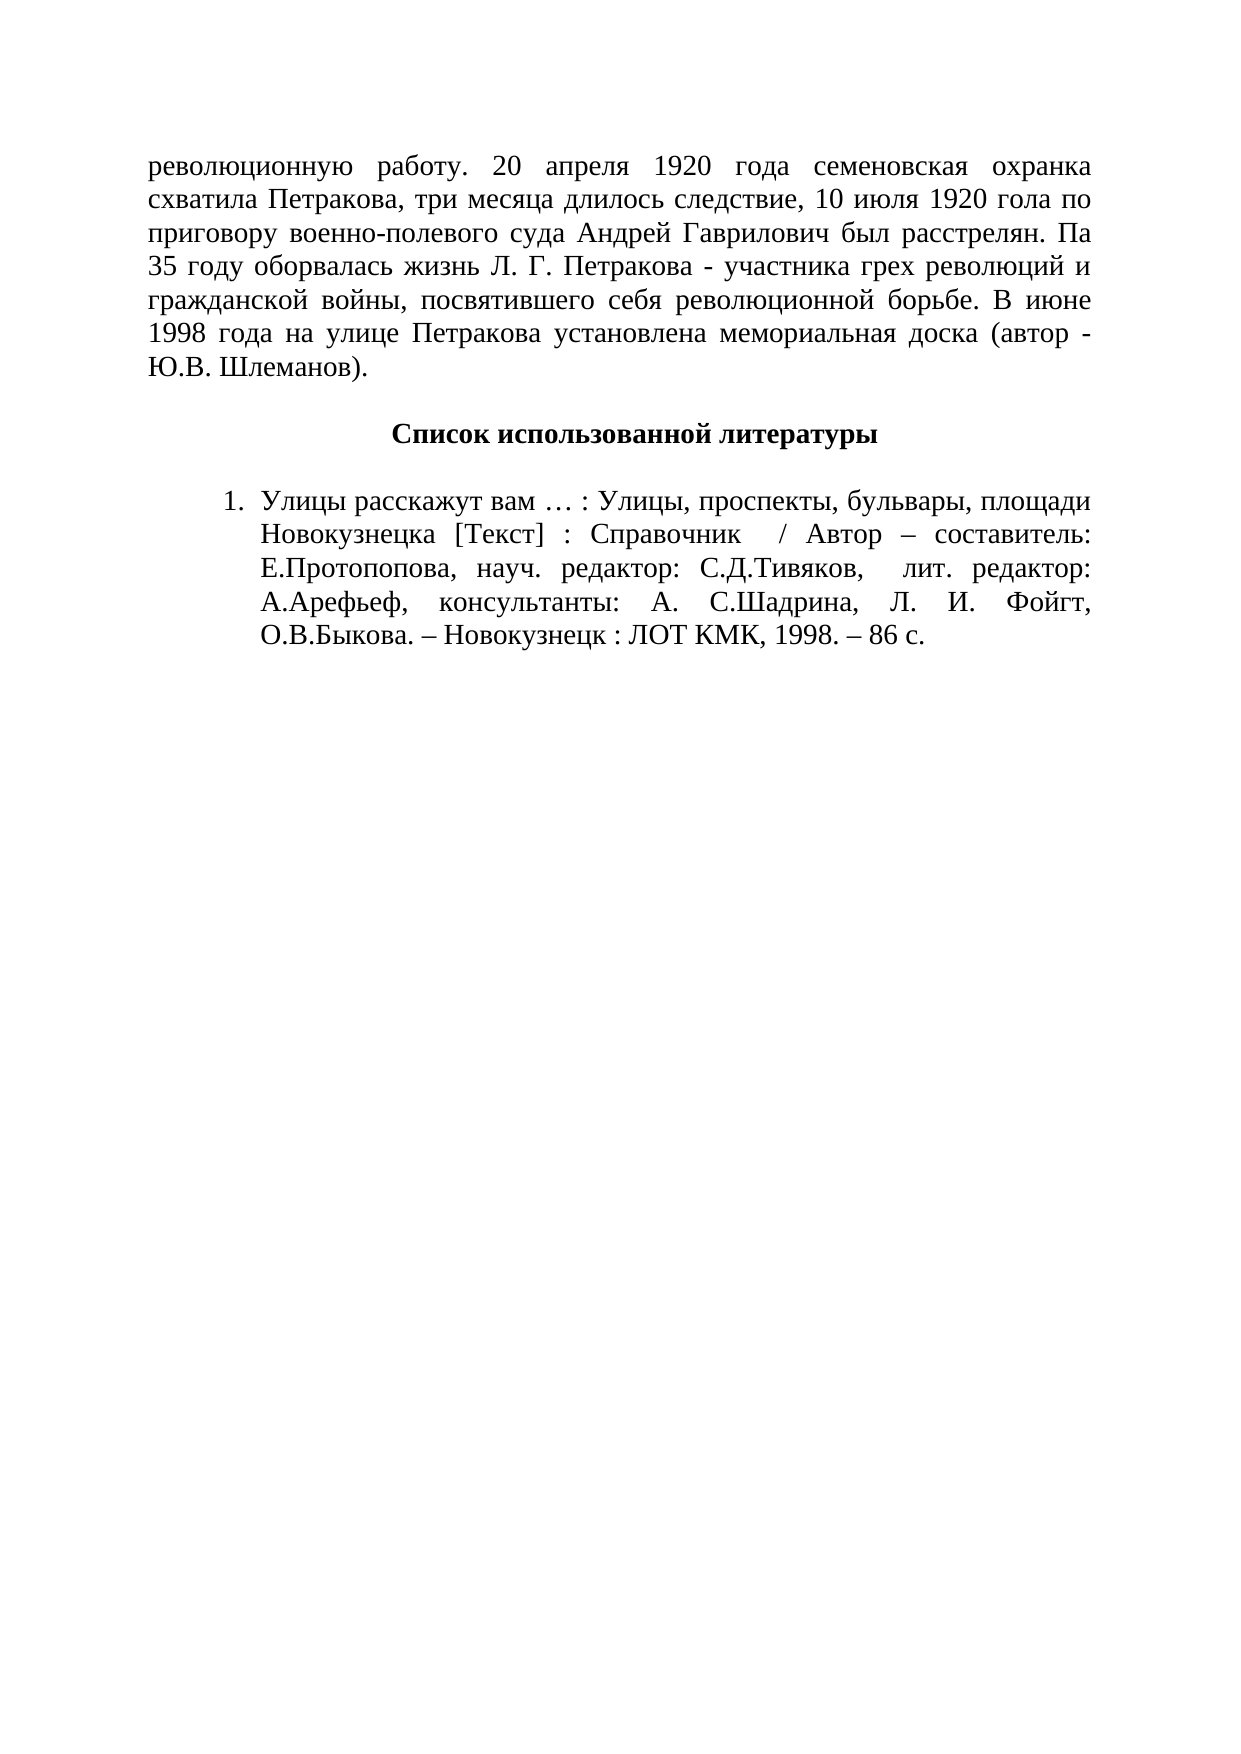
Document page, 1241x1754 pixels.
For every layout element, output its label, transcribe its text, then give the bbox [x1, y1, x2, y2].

list Улицы расскажут вам … : Улицы, проспекты, бульвары, площади Новокузнецка [Текст] : Справочник / Автор – составитель: Е.Протопопова, науч. редактор: С.Д.Тивяков, лит. редактор: А.Арефьеф, консультанты: А. С.Шадрина, Л. И. Фойгт, О.В.Быкова. – Новокузнецк : ЛОТ КМК, 1998. – 86 с. [223, 483, 1092, 651]
text Список использованной литературы [148, 416, 1092, 449]
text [148, 148, 1092, 382]
